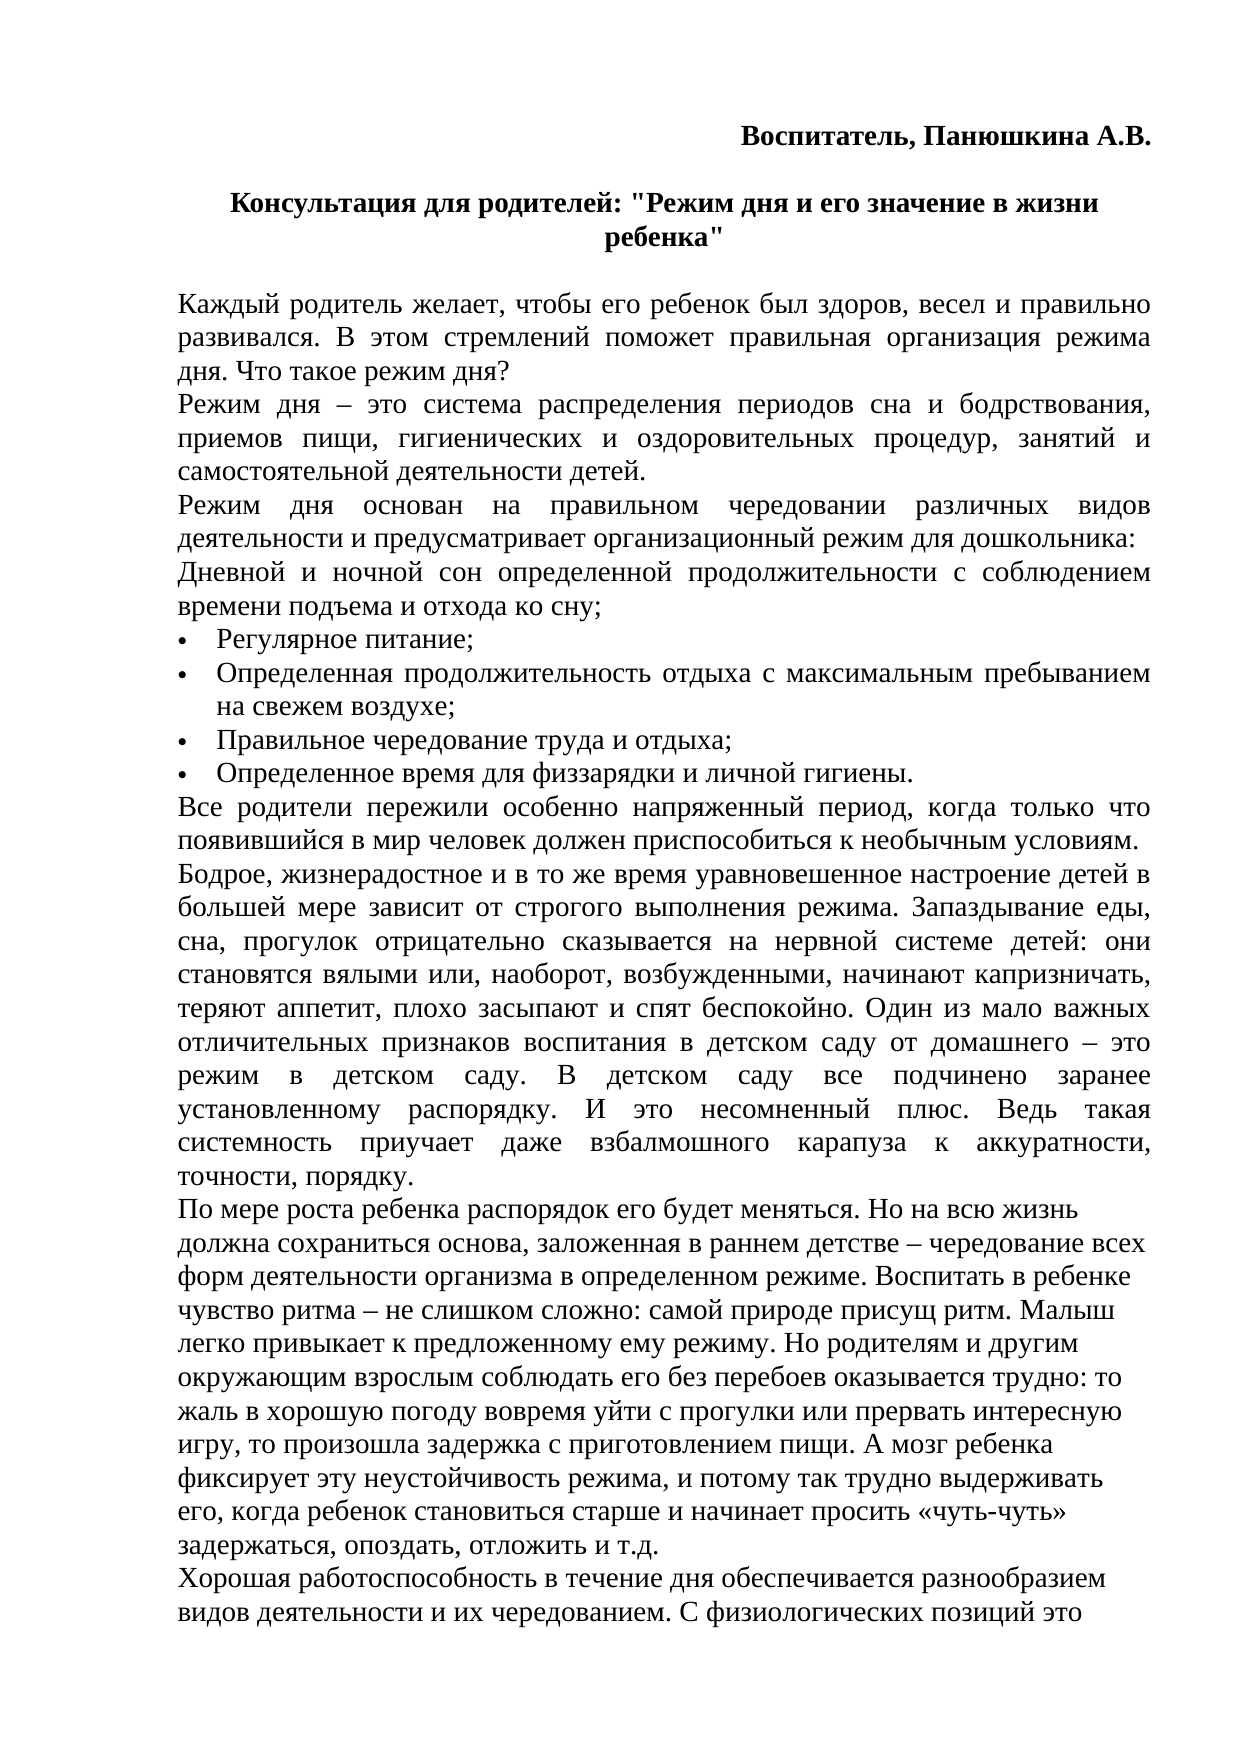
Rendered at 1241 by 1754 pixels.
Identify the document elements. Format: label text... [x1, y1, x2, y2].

list Регулярное питание; [179, 621, 1152, 655]
text Бодрое, жизнерадостное и в то же время уравновешенное настроение детей в большей мере зависит от строгого выполнения режима. Запаздывание еды, сна, прогулок отрицательно сказывается на нервной системе детей: они становятся вялыми или, наоборот, возбужденными, начинают капризничать, теряют аппетит, плохо засыпают и спят беспокойно. Один из мало важных отличительных признаков воспитания в детском саду от домашнего – это режим в детском саду. В детском саду все подчинено заранее установленному распорядку. И это несомненный плюс. Ведь такая системность приучает даже взбалмошного карапуза к аккуратности, точности, порядку. [177, 856, 1152, 1191]
list Определенное время для физзарядки и личной гигиены. [179, 755, 1152, 789]
text Воспитатель, Панюшкина А.В. [177, 118, 1152, 152]
text Дневной и ночной сон определенной продолжительности с соблюдением времени подъема и отхода ко сну; [177, 554, 1152, 621]
text Каждый родитель желает, чтобы его ребенок был здоров, весел и правильно развивался. В этом стремлений поможет правильная организация режима дня. Что такое режим дня? [177, 286, 1152, 386]
text По мере роста ребенка распорядок его будет меняться. Но на всю жизнь должна сохраниться основа, заложенная в раннем детстве – чередование всех форм деятельности организма в определенном режиме. Воспитать в ребенке чувство ритма – не слишком сложно: самой природе присущ ритм. Малыш легко привыкает к предложенному ему режиму. Но родителям и другим окружающим взрослым соблюдать его без перебоев оказывается трудно: то жаль в хорошую погоду вовремя уйти с прогулки или прервать интересную игру, то произошла задержка с приготовлением пищи. А мозг ребенка фиксирует эту неустойчивость режима, и потому так трудно выдерживать его, когда ребенок становиться старше и начинает просить «чуть-чуть» задержаться, опоздать, отложить и т.д. [177, 1191, 1152, 1560]
text Режим дня – это система распределения периодов сна и бодрствования, приемов пищи, гигиенических и оздоровительных процедур, занятий и самостоятельной деятельности детей. [177, 386, 1152, 487]
text Режим дня основан на правильном чередовании различных видов деятельности и предусматривает организационный режим для дошкольника: [177, 487, 1152, 554]
list Определенная продолжительность отдыха с максимальным пребыванием на свежем воздухе; [179, 655, 1152, 722]
text Консультация для родителей: "Режим дня и его значение в жизни ребенка" [177, 185, 1152, 252]
text Все родители пережили особенно напряженный период, когда только что появившийся в мир человек должен приспособиться к необычным условиям. [177, 789, 1152, 856]
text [177, 1560, 1152, 1627]
list Правильное чередование труда и отдыха; [179, 722, 1152, 755]
